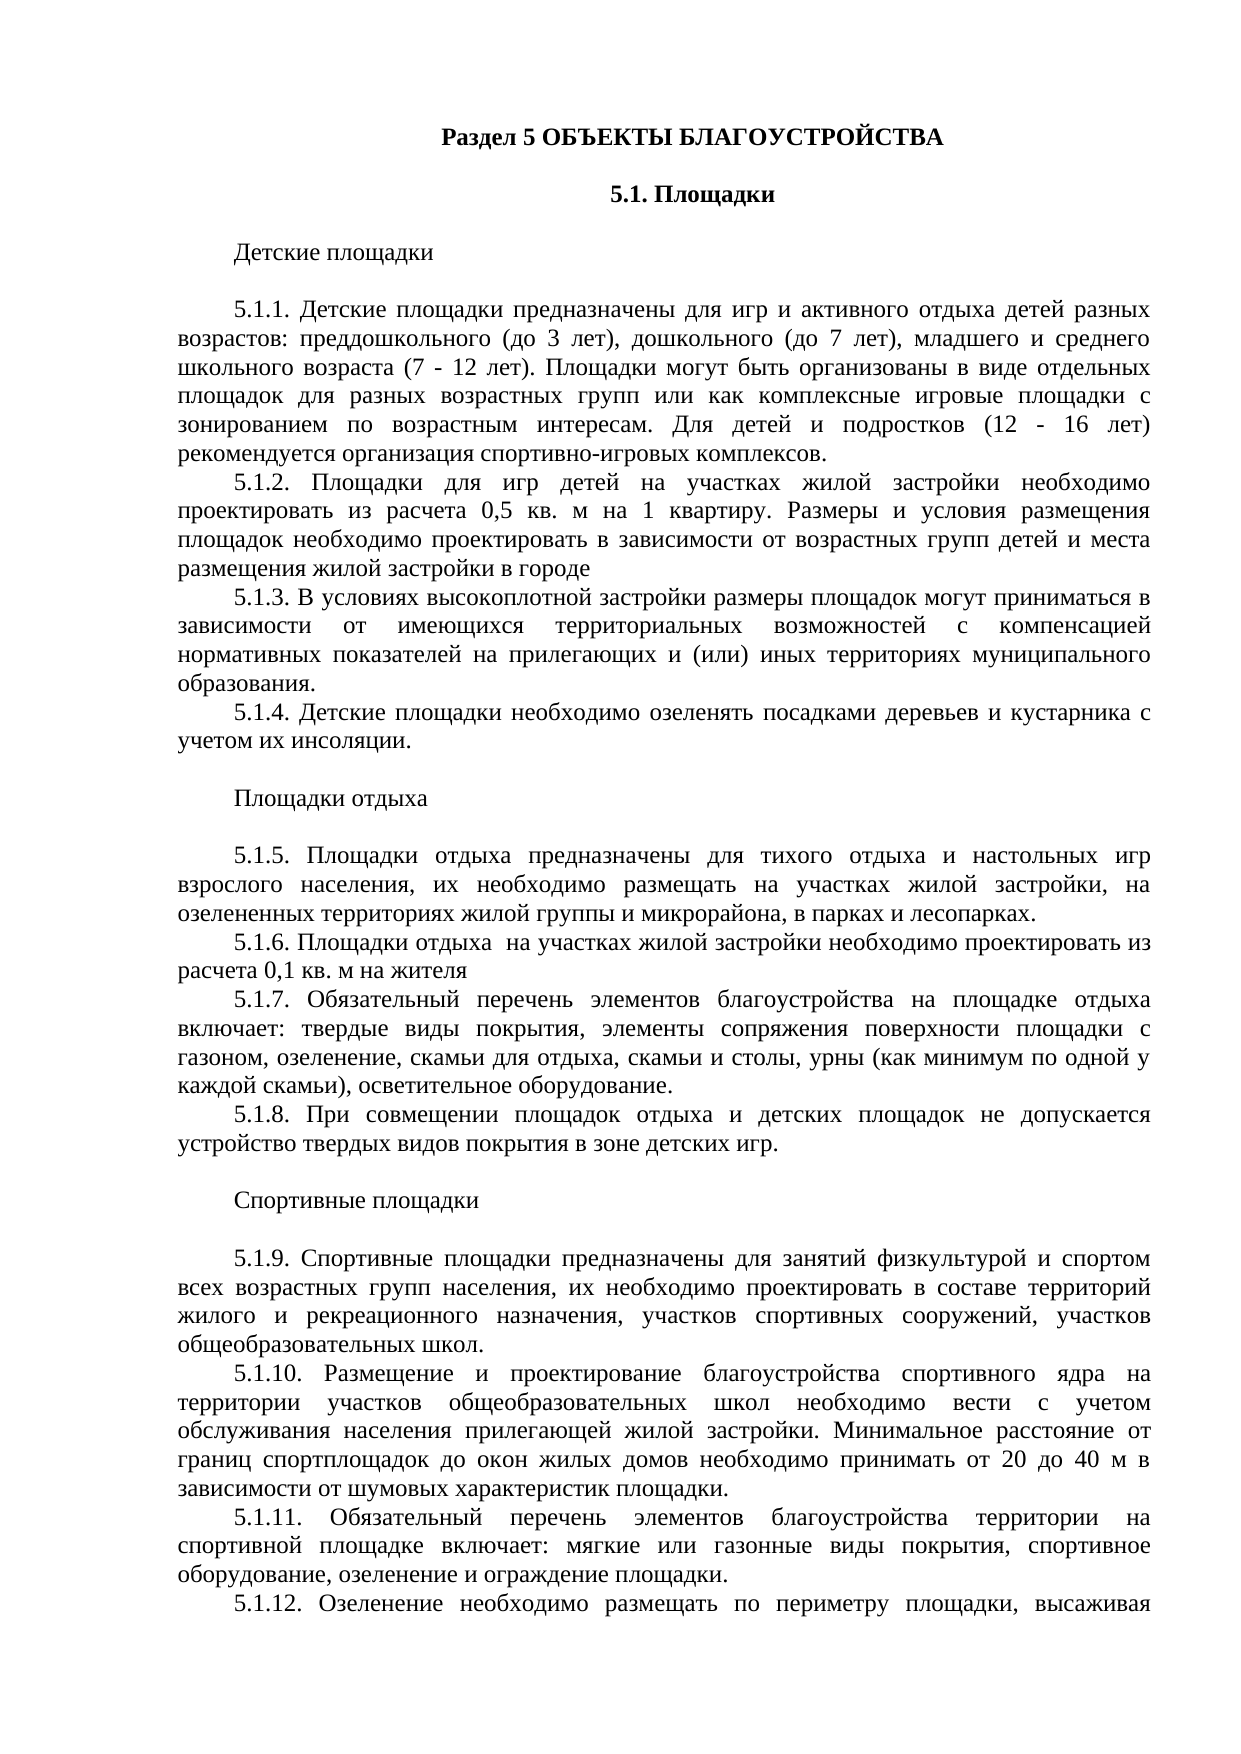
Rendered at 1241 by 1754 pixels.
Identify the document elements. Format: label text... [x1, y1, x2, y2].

text 5.1.4. Детские площадки необходимо озеленять посадками деревьев и кустарника с учетом их инсоляции. [177, 697, 1152, 754]
text 5.1.10. Размещение и проектирование благоустройства спортивного ядра на территории участков общеобразовательных школ необходимо вести с учетом обслуживания населения прилегающей жилой застройки. Минимальное расстояние от границ спортплощадок до окон жилых домов необходимо принимать от 20 до 40 м в зависимости от шумовых характеристик площадки. [177, 1358, 1152, 1502]
text 5.1.7. Обязательный перечень элементов благоустройства на площадке отдыха включает: твердые виды покрытия, элементы сопряжения поверхности площадки с газоном, озеленение, скамьи для отдыха, скамьи и столы, урны (как минимум по одной у каждой скамьи), осветительное оборудование. [177, 984, 1152, 1099]
text 5.1.9. Спортивные площадки предназначены для занятий физкультурой и спортом всех возрастных групп населения, их необходимо проектировать в составе территорий жилого и рекреационного назначения, участков спортивных сооружений, участков общеобразовательных школ. [177, 1243, 1152, 1358]
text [177, 1588, 1152, 1617]
text 5.1.8. При совмещении площадок отдыха и детских площадок не допускается устройство твердых видов покрытия в зоне детских игр. [177, 1099, 1152, 1157]
text 5.1.2. Площадки для игр детей на участках жилой застройки необходимо проектировать из расчета 0,5 кв. м на 1 квартиру. Размеры и условия размещения площадок необходимо проектировать в зависимости от возрастных групп детей и места размещения жилой застройки в городе [177, 467, 1152, 582]
text 5.1.1. Детские площадки предназначены для игр и активного отдыха детей разных возрастов: преддошкольного (до 3 лет), дошкольного (до 7 лет), младшего и среднего школьного возраста (7 - 12 лет). Площадки могут быть организованы в виде отдельных площадок для разных возрастных групп или как комплексные игровые площадки с зонированием по возрастным интересам. Для детей и подростков (12 - 16 лет) рекомендуется организация спортивно-игровых комплексов. [177, 294, 1152, 467]
text Спортивные площадки [177, 1185, 1152, 1214]
text Площадки отдыха [177, 783, 1152, 812]
text Детские площадки [177, 237, 1152, 265]
text 5.1.5. Площадки отдыха предназначены для тихого отдыха и настольных игр взрослого населения, их необходимо размещать на участках жилой застройки, на озелененных территориях жилой группы и микрорайона, в парках и лесопарках. [177, 840, 1152, 927]
text 5.1.3. В условиях высокоплотной застройки размеры площадок могут приниматься в зависимости от имеющихся территориальных возможностей с компенсацией нормативных показателей на прилегающих и (или) иных территориях муниципального образования. [177, 582, 1152, 697]
text 5.1.6. Площадки отдыха на участках жилой застройки необходимо проектировать из расчета 0,1 кв. м на жителя [177, 927, 1152, 984]
text 5.1. Площадки [177, 179, 1152, 208]
text Раздел 5 ОБЪЕКТЫ БЛАГОУСТРОЙСТВА [177, 122, 1152, 150]
text 5.1.11. Обязательный перечень элементов благоустройства территории на спортивной площадке включает: мягкие или газонные виды покрытия, спортивное оборудование, озеленение и ограждение площадки. [177, 1502, 1152, 1588]
